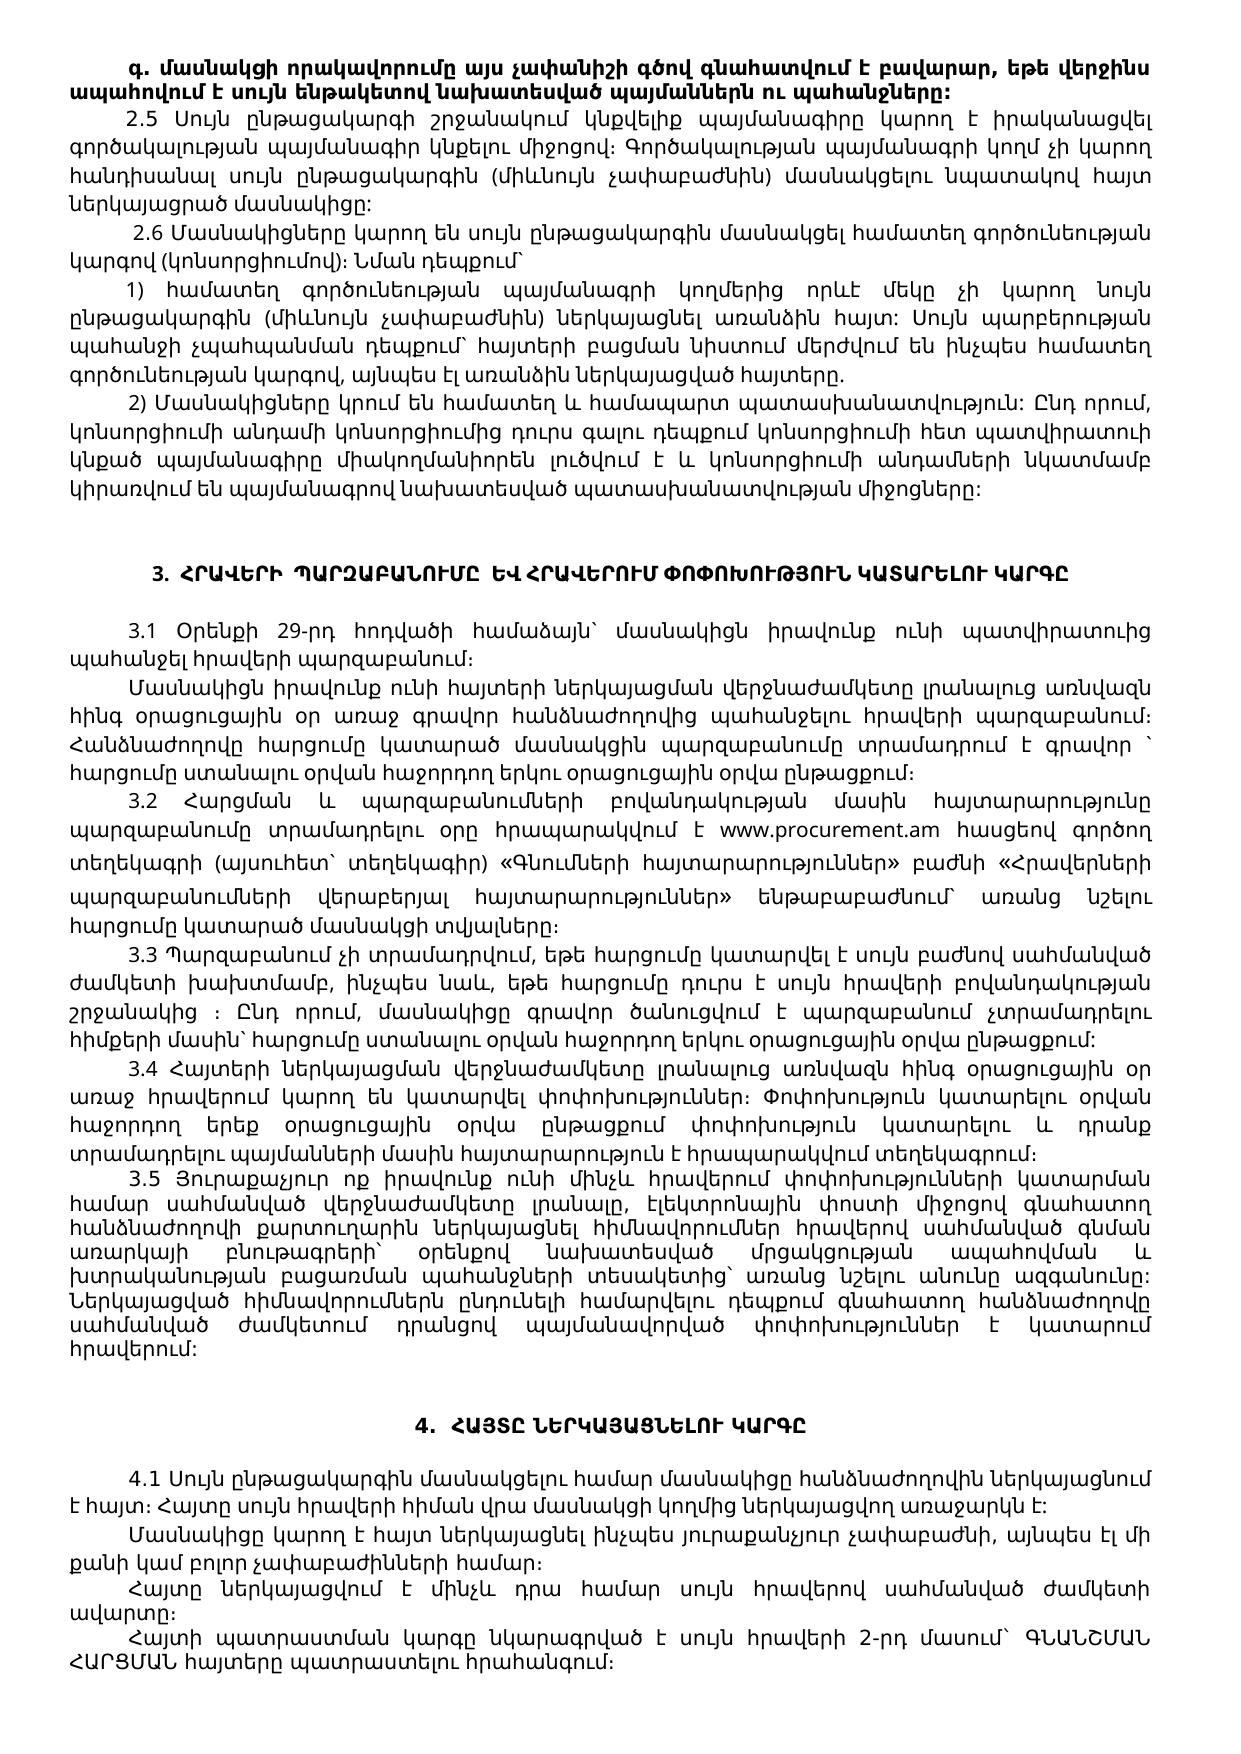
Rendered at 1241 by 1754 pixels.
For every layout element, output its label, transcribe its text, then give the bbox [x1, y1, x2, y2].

text Մասնակիցը կարող է հայտ ներկայացնել ինչպես յուրաքանչյուր չափաբաժնի, այնպես էլ մի քանի կամ բոլոր չափաբաժինների համար։ [69, 1520, 1152, 1577]
text Հայտի պատրաստման կարգը նկարագրված է սույն հրավերի 2-րդ մասում` ԳՆԱՆՇՄԱՆ ՀԱՐՑՄԱՆ հայտերը պատրաստելու հրահանգում։ [69, 1626, 1152, 1674]
text 4. ՀԱՅՏԸ ՆԵՐԿԱՅԱՑՆԵԼՈՒ ԿԱՐԳԸ [69, 1414, 1152, 1439]
text 1) համատեղ գործունեության պայմանագրի կողմերից որևէ մեկը չի կարող նույն ընթացակարգին (միևնույն չափաբաժնին) ներկայացնել առանձին հայտ: Սույն պարբերության պահանջի չպահպանման դեպքում` հայտերի բացման նիստում մերժվում են ինչպես համատեղ գործունեության կարգով, այնպես էլ առանձին ներկայացված հայտերը. [69, 275, 1152, 388]
text 3. ՀՐԱՎԵՐԻ ՊԱՐԶԱԲԱՆՈՒՄԸ ԵՎ ՀՐԱՎԵՐՈՒՄ ՓՈՓՈԽՈՒԹՅՈՒՆ ԿԱՏԱՐԵԼՈՒ ԿԱՐԳԸ [69, 559, 1152, 587]
text 2.5 Սույն ընթացակարգի շրջանակում կնքվելիք պայմանագիրը կարող է իրականացվել գործակալության պայմանագիր կնքելու միջոցով։ Գործակալության պայմանագրի կողմ չի կարող հանդիսանալ սույն ընթացակարգին (միևնույն չափաբաժնին) մասնակցելու նպատակով հայտ ներկայացրած մասնակիցը: [69, 104, 1152, 218]
text 3.4 Հայտերի ներկայացման վերջնաժամկետը լրանալուց առնվազն հինգ օրացուցային օր առաջ հրավերում կարող են կատարվել փոփոխություններ։ Փոփոխություն կատարելու օրվան հաջորդող երեք օրացուցային օրվա ընթացքում փոփոխություն կատարելու և դրանք տրամադրելու պայմանների մասին հայտարարություն է հրապարակվում տեղեկագրում։ [69, 1054, 1152, 1167]
text 2.6 Մասնակիցները կարող են սույն ընթացակարգին մասնակցել համատեղ գործունեության կարգով (կոնսորցիումով)։ Նման դեպքում` [69, 218, 1152, 275]
text Մասնակիցն իրավունք ունի հայտերի ներկայացման վերջնաժամկետը լրանալուց առնվազն հինգ օրացուցային օր առաջ գրավոր հանձնաժողովից պահանջելու հրավերի պարզաբանում։ Հանձնաժողովը հարցումը կատարած մասնակցին պարզաբանումը տրամադրում է գրավոր ` հարցումը ստանալու օրվան հաջորդող երկու օրացուցային օրվա ընթացքում։ [69, 673, 1152, 787]
text 3.1 Օրենքի 29-րդ հոդվածի համաձայն` մասնակիցն իրավունք ունի պատվիրատուից պահանջել հրավերի պարզաբանում։ [69, 616, 1152, 673]
text գ. մասնակցի որակավորումը այս չափանիշի գծով գնահատվում է բավարար, եթե վերջինս ապահովում է սույն ենթակետով նախատեսված պայմաններն ու պահանջները: [69, 56, 1152, 104]
text 3.5 Յուրաքաչյուր ոք իրավունք ունի մինչև հրավերում փոփոխությունների կատարման համար սահմանված վերջնաժամկետը լրանալը, էլեկտրոնային փոստի միջոցով գնահատող հանձնաժողովի քարտուղարին ներկայացնել հիմնավորումներ հրավերով սահմանված գնման առարկայի բնութագրերի՝ օրենքով նախատեսված մրցակցության ապահովման և խտրականության բացառման պահանջների տեսակետից՝ առանց նշելու անունը ազգանունը: Ներկայացված հիմնավորումներն ընդունելի համարվելու դեպքում գնահատող հանձնաժողովը սահմանված ժամկետում դրանցով պայմանավորված փոփոխություններ է կատարում հրավերում: [69, 1167, 1152, 1362]
text 2) Մասնակիցները կրում են համատեղ և համապարտ պատասխանատվություն: Ընդ որում, կոնսորցիումի անդամի կոնսորցիումից դուրս գալու դեպքում կոնսորցիումի հետ պատվիրատուի կնքած պայմանագիրը միակողմանիորեն լուծվում է և կոնսորցիումի անդամների նկատմամբ կիրառվում են պայմանագրով նախատեսված պատասխանատվության միջոցները: [69, 388, 1152, 502]
text 3.3 Պարզաբանում չի տրամադրվում, եթե հարցումը կատարվել է սույն բաժնով սահմանված ժամկետի խախտմամբ, ինչպես նաև, եթե հարցումը դուրս է սույն հրավերի բովանդակության շրջանակից ։ Ընդ որում, մասնակիցը գրավոր ծանուցվում է պարզաբանում չտրամադրելու հիմքերի մասին` հարցումը ստանալու օրվան հաջորդող երկու օրացուցային օրվա ընթացքում: [69, 940, 1152, 1054]
text Հայտը ներկայացվում է մինչև դրա համար սույն հրավերով սահմանված ժամկետի ավարտը։ [69, 1577, 1152, 1626]
text 4.1 Սույն ընթացակարգին մասնակցելու համար մասնակիցը հանձնաժողովին ներկայացնում է հայտ։ Հայտը սույն հրավերի հիման վրա մասնակցի կողմից ներկայացվող առաջարկն է: [69, 1467, 1152, 1520]
text 3.2 Հարցման և պարզաբանումների բովանդակության մասին հայտարարությունը պարզաբանումը տրամադրելու օրը հրապարակվում է www.procurement.am հասցեով գործող տեղեկագրի (այսուհետ` տեղեկագիր) «Գնումների հայտարարություններ» բաժնի «Հրավերների պարզաբանումների վերաբերյալ հայտարարություններ» ենթաբաբաժնում` առանց նշելու հարցումը կատարած մասնակցի տվյալները։ [69, 787, 1152, 940]
